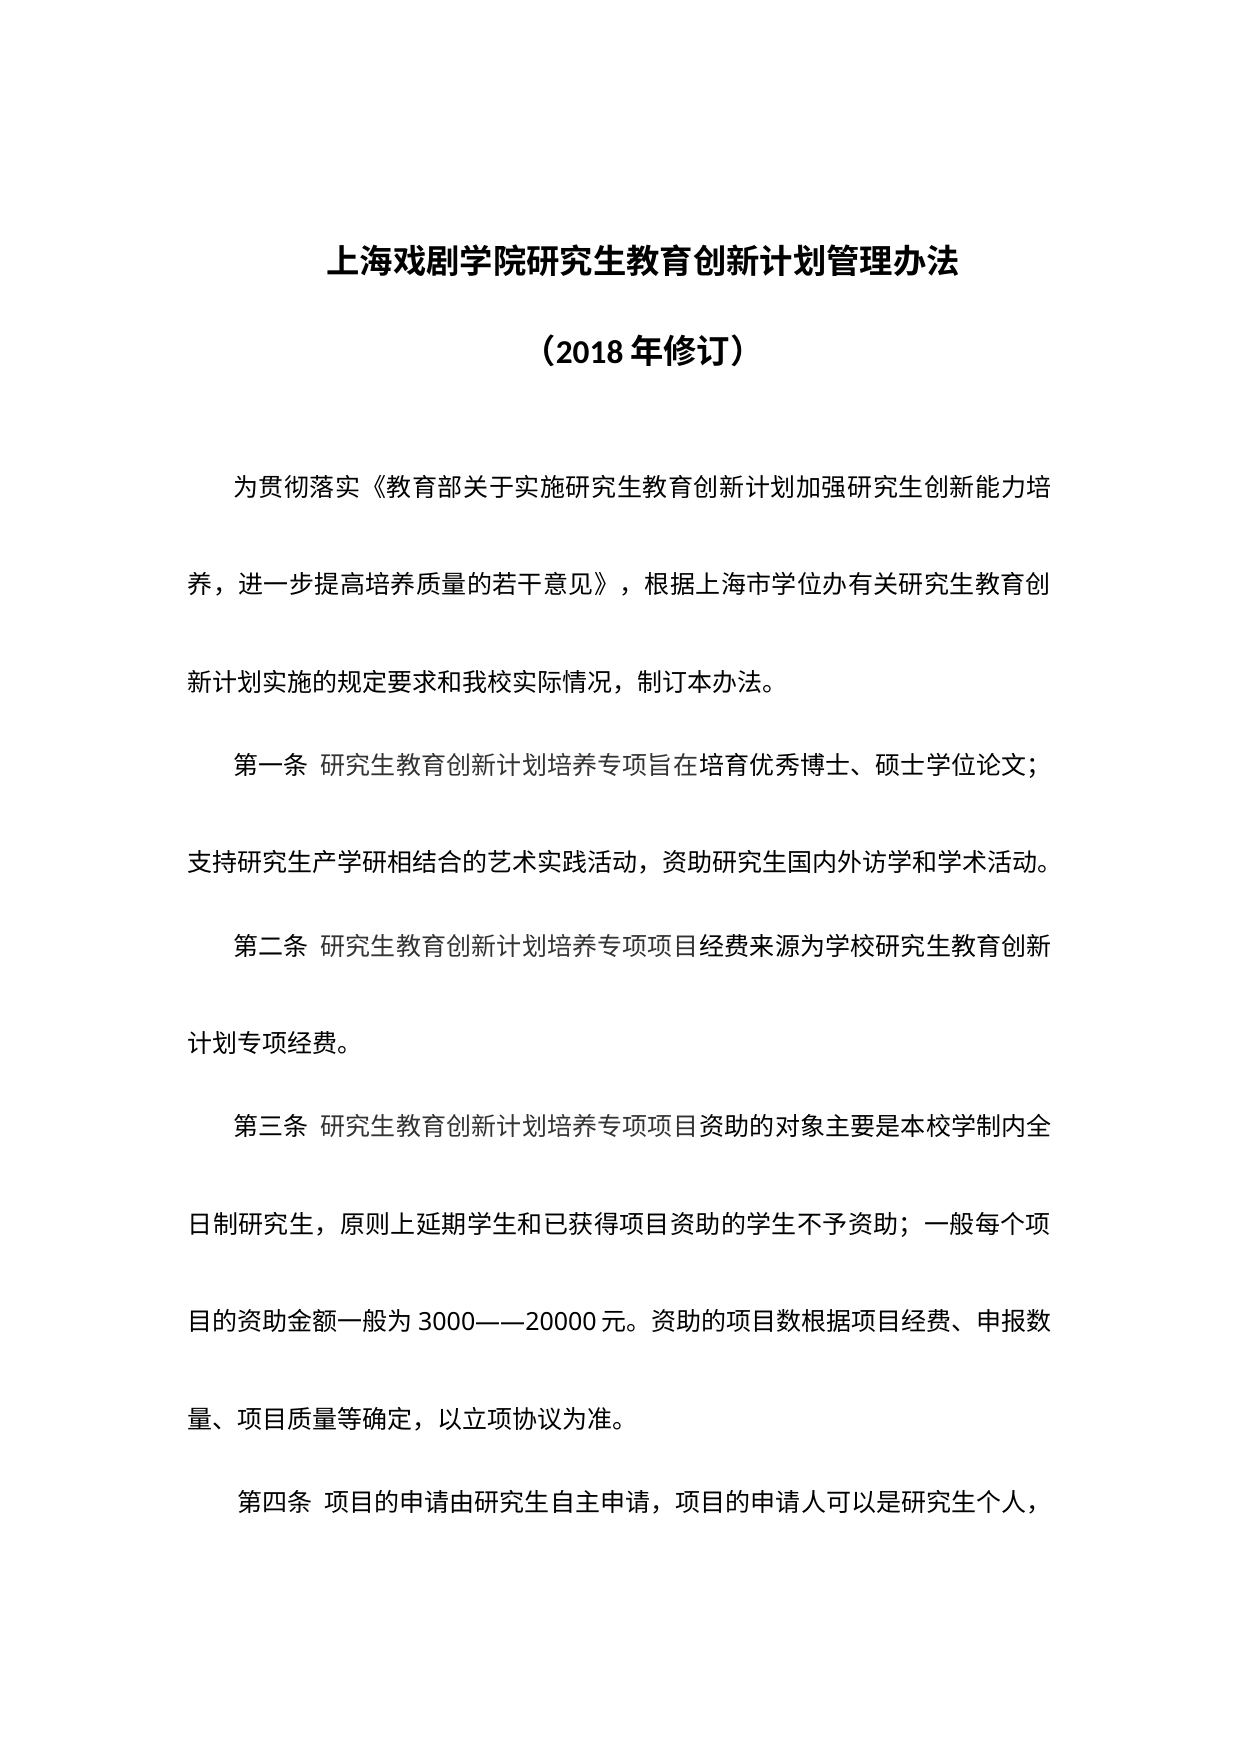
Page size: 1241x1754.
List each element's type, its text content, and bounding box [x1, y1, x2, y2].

text 为贯彻落实《教育部关于实施研究生教育创新计划加强研究生创新能力培养，进一步提高培养质量的若干意见》，根据上海市学位办有关研究生教育创新计划实施的规定要求和我校实际情况，制订本办法。 [187, 453, 1053, 713]
text （2018年修订） [187, 316, 1053, 381]
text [187, 1468, 1053, 1533]
text 上海戏剧学院研究生教育创新计划管理办法 [187, 227, 1053, 292]
text 第一条 研究生教育创新计划培养专项旨在培育优秀博士、硕士学位论文；支持研究生产学研相结合的艺术实践活动，资助研究生国内外访学和学术活动。 [187, 731, 1053, 893]
text 第三条 研究生教育创新计划培养专项项目资助的对象主要是本校学制内全日制研究生，原则上延期学生和已获得项目资助的学生不予资助；一般每个项目的资助金额一般为3000——20000元。资助的项目数根据项目经费、申报数量、项目质量等确定，以立项协议为准。 [187, 1092, 1053, 1450]
text 第二条 研究生教育创新计划培养专项项目经费来源为学校研究生教育创新计划专项经费。 [187, 912, 1053, 1074]
